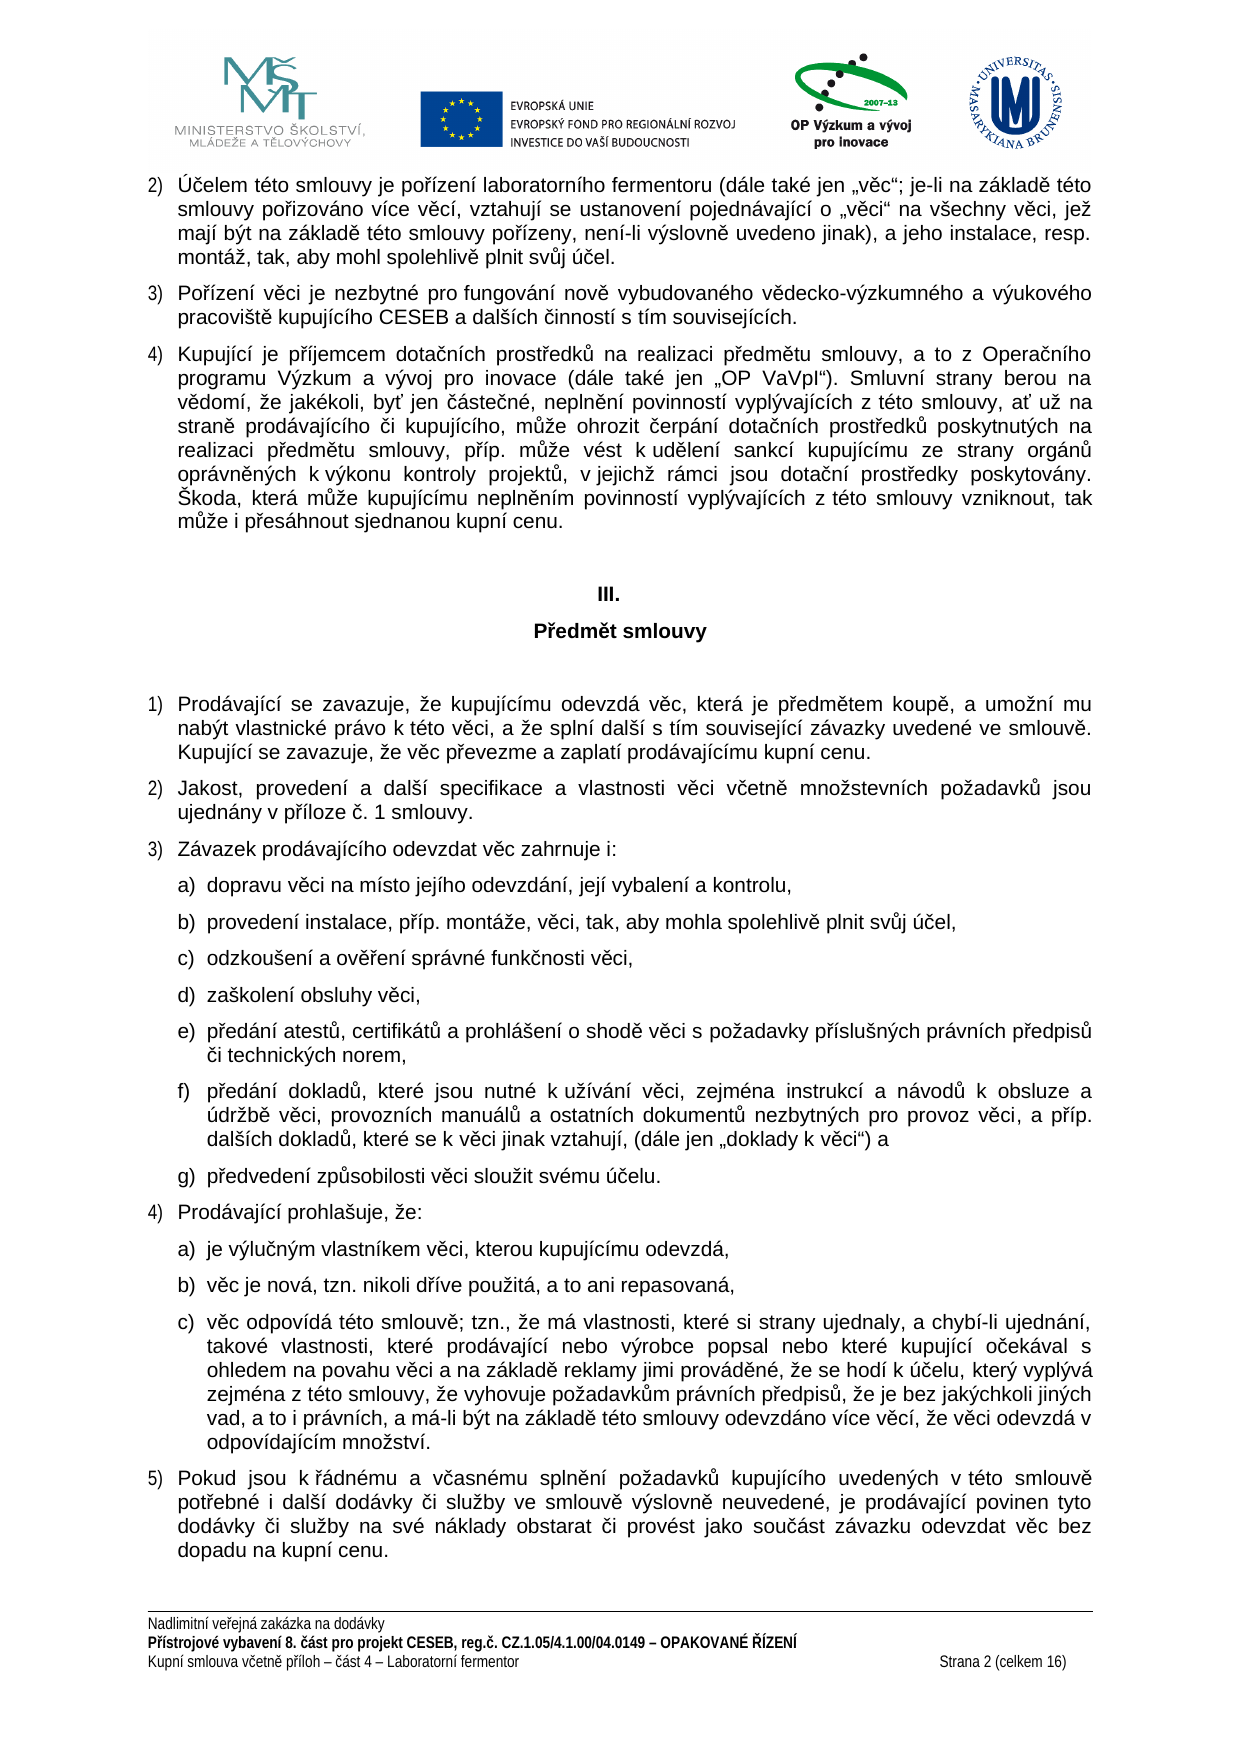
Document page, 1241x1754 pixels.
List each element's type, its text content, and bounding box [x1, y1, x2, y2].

list Závazek prodávajícího odevzdat věc zahrnuje i: [148, 837, 1093, 861]
text Předmět smlouvy [148, 619, 1093, 643]
list Jakost, provedení a další specifikace a vlastnosti věci včetně množstevních požadavků jsou ujednány v příloze č. 1 smlouvy. [148, 776, 1093, 824]
list Prodávající se zavazuje, že kupujícímu odevzdá věc, která je předmětem koupě, a umožní mu nabýt vlastnické právo k této věci, a že splní další s tím související závazky uvedené ve smlouvě. Kupující se zavazuje, že věc převezme a zaplatí prodávajícímu kupní cenu. [148, 692, 1093, 763]
list Kupující je příjemcem dotačních prostředků na realizaci předmětu smlouvy, a to z Operačního programu Výzkum a vývoj pro inovace (dále také jen „OP VaVpI“). Smluvní strany berou na vědomí, že jakékoli, byť jen částečné, neplnění povinností vyplývajících z této smlouvy, ať už na straně prodávajícího či kupujícího, může ohrozit čerpání dotačních prostředků poskytnutých na realizaci předmětu smlouvy, příp. může vést k udělení sankcí kupujícímu ze strany orgánů oprávněných k výkonu kontroly projektů, v jejichž rámci jsou dotační prostředky poskytovány. Škoda, která může kupujícímu neplněním povinností vyplývajících z této smlouvy vzniknout, tak může i přesáhnout sjednanou kupní cenu. [148, 341, 1093, 533]
list je výlučným vlastníkem věci, kterou kupujícímu odevzdá, [177, 1237, 1093, 1261]
list Účelem této smlouvy je pořízení laboratorního fermentoru (dále také jen „věc“; je-li na základě této smlouvy pořizováno více věcí, vztahují se ustanovení pojednávající o „věci“ na všechny věci, jež mají být na základě této smlouvy pořízeny, není-li výslovně uvedeno jinak), a jeho instalace, resp. montáž, tak, aby mohl spolehlivě plnit svůj účel. [148, 172, 1093, 268]
list předvedení způsobilosti věci sloužit svému účelu. [177, 1164, 1093, 1188]
list provedení instalace, příp. montáže, věci, tak, aby mohla spolehlivě plnit svůj účel, [177, 909, 1093, 933]
list věc odpovídá této smlouvě; tzn., že má vlastnosti, které si strany ujednaly, a chybí-li ujednání, takové vlastnosti, které prodávající nebo výrobce popsal nebo které kupující očekával s ohledem na povahu věci a na základě reklamy jimi prováděné, že se hodí k účelu, který vyplývá zejména z této smlouvy, že vyhovuje požadavkům právních předpisů, že je bez jakýchkoli jiných vad, a to i právních, a má-li být na základě této smlouvy odevzdáno více věcí, že věci odevzdá v odpovídajícím množství. [177, 1310, 1093, 1453]
list věc je nová, tzn. nikoli dříve použitá, a to ani repasovaná, [177, 1273, 1093, 1297]
list zaškolení obsluhy věci, [177, 982, 1093, 1006]
list Prodávající prohlašuje, že: [148, 1200, 1093, 1224]
list Pokud jsou k řádnému a včasnému splnění požadavků kupujícího uvedených v této smlouvě potřebné i další dodávky či služby ve smlouvě výslovně neuvedené, je prodávající povinen tyto dodávky či služby na své náklady obstarat či provést jako součást závazku odevzdat věc bez dopadu na kupní cenu. [148, 1466, 1093, 1562]
list odzkoušení a ověření správné funkčnosti věci, [177, 946, 1093, 970]
list dopravu věci na místo jejího odevzdání, její vybalení a kontrolu, [177, 873, 1093, 897]
list předání dokladů, které jsou nutné k užívání věci, zejména instrukcí a návodů k obsluze a údržbě věci, provozních manuálů a ostatních dokumentů nezbytných pro provoz věci, a příp. dalších dokladů, které se k věci jinak vztahují, (dále jen „doklady k věci“) a [177, 1079, 1093, 1151]
picture [147, 29, 1092, 173]
list předání atestů, certifikátů a prohlášení o shodě věci s požadavky příslušných právních předpisů či technických norem, [177, 1019, 1093, 1067]
list Pořízení věci je nezbytné pro fungování nově vybudovaného vědecko-výzkumného a výukového pracoviště kupujícího CESEB a dalších činností s tím souvisejících. [148, 281, 1093, 329]
